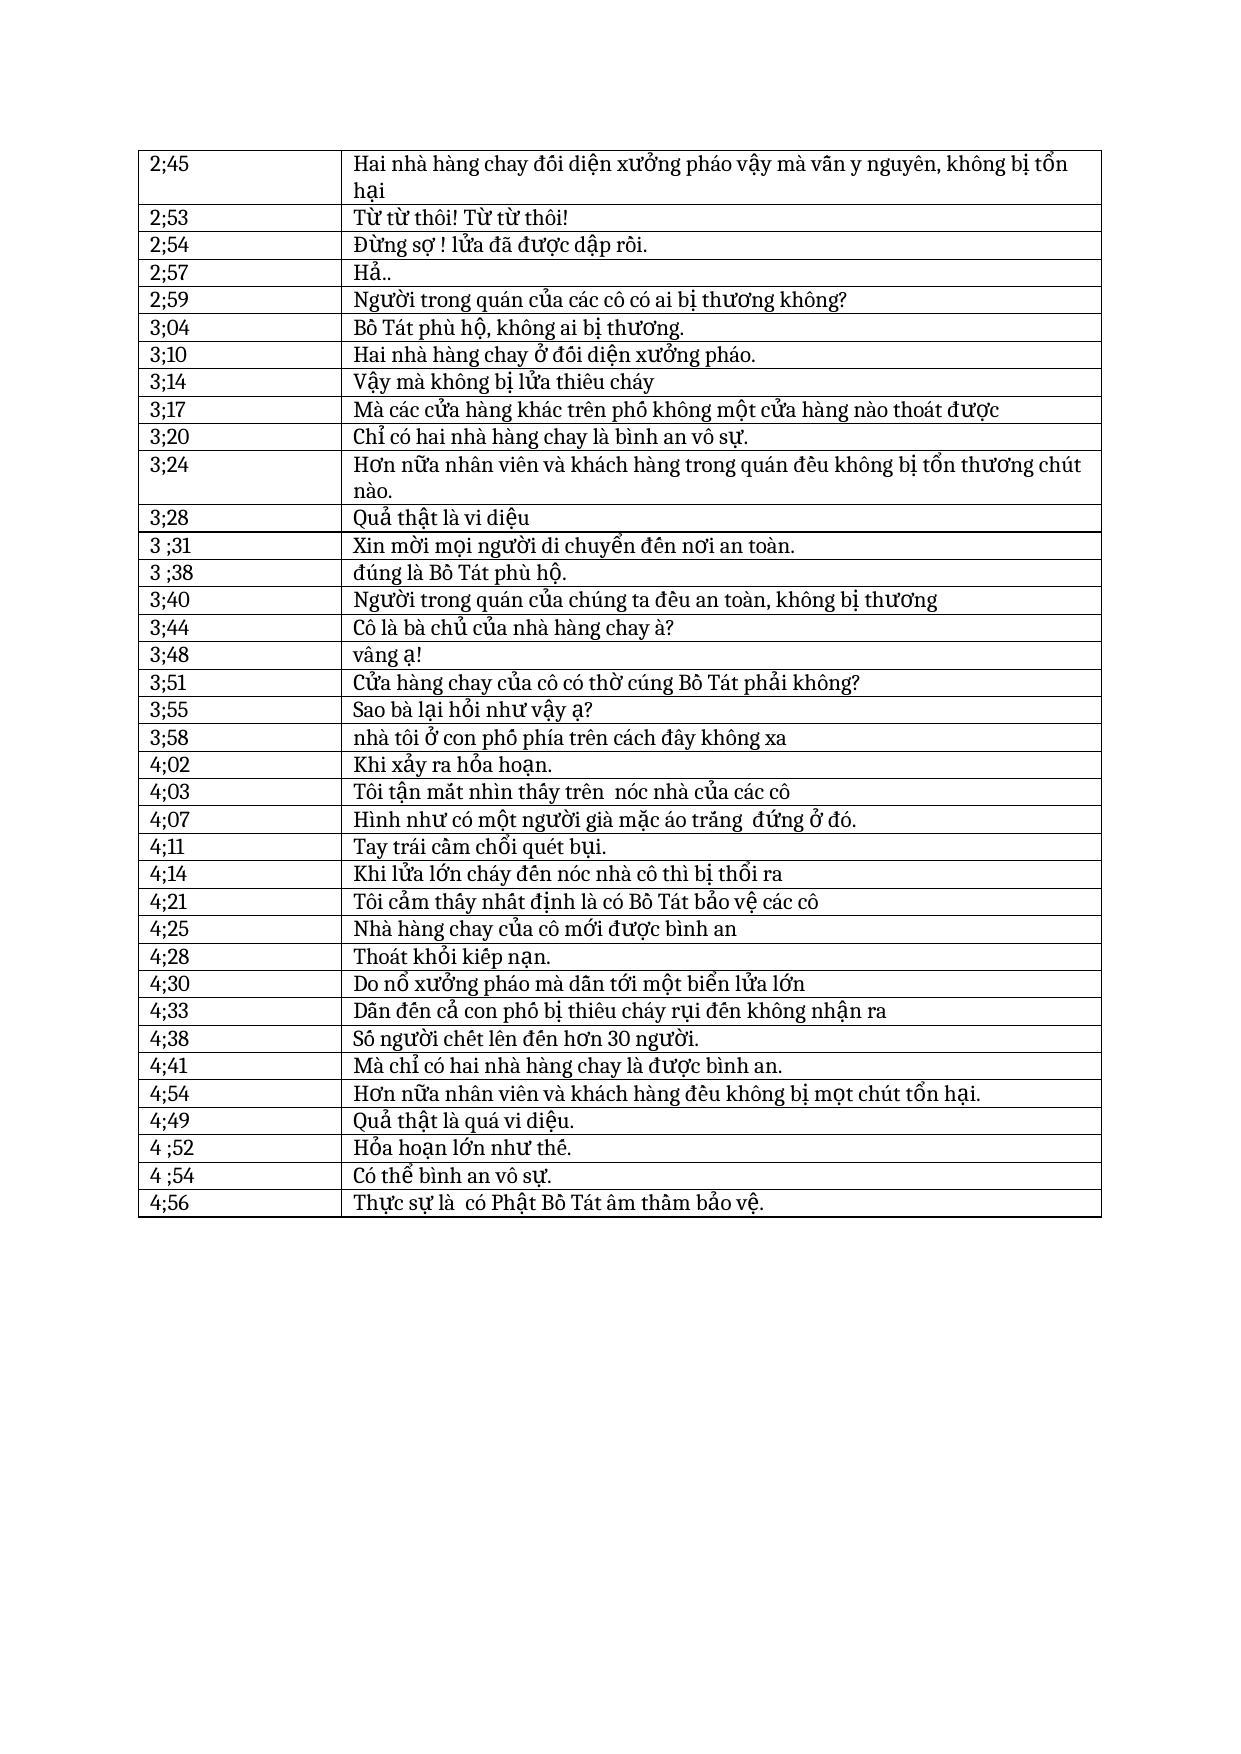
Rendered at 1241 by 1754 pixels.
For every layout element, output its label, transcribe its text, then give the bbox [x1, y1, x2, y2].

table_cell 2;57 [139, 260, 341, 286]
table_cell Thực sự là có Phật Bồ Tát âm thầm bảo vệ. [342, 1190, 1101, 1216]
table_cell Khi xảy ra hỏa hoạn. [342, 752, 1101, 778]
table_cell 4;56 [139, 1190, 341, 1216]
table_cell Xin mời mọi người di chuyển đến nơi an toàn. [342, 533, 1101, 559]
table_cell Nhà hàng chay của cô mới được bình an [342, 916, 1101, 942]
table_cell Hình như có một người già mặc áo trắng đứng ở đó. [342, 806, 1101, 833]
table_cell 4;02 [139, 752, 341, 778]
table_cell Tôi tận mắt nhìn thấy trên nóc nhà của các cô [342, 779, 1101, 805]
table_cell Hai nhà hàng chay đối diện xưởng pháo vậy mà vẫn y nguyên, không bị tổn hại [342, 151, 1101, 204]
table_cell 4;33 [139, 998, 341, 1024]
table_cell 4;21 [139, 889, 341, 915]
table_cell 3 ;38 [139, 560, 341, 586]
table_cell Thoát khỏi kiếp nạn. [342, 944, 1101, 970]
table_cell 3;04 [139, 314, 341, 341]
table_cell 3;10 [139, 342, 341, 368]
table_cell 4;14 [139, 861, 341, 888]
table_cell Khi lửa lớn cháy đến nóc nhà cô thì bị thổi ra [342, 861, 1101, 888]
table_cell 4;30 [139, 971, 341, 997]
table_cell Do nổ xưởng pháo mà dẫn tới một biển lửa lớn [342, 971, 1101, 997]
table_cell 3;28 [139, 505, 341, 531]
table_cell Từ từ thôi! Từ từ thôi! [342, 205, 1101, 231]
table_cell 4;49 [139, 1108, 341, 1134]
table_cell nhà tôi ở con phố phía trên cách đây không xa [342, 724, 1101, 751]
table_cell 3;17 [139, 397, 341, 423]
table_cell 4;25 [139, 916, 341, 942]
table_cell 4 ;54 [139, 1163, 341, 1189]
table_cell 3;48 [139, 642, 341, 668]
table_cell Mà chỉ có hai nhà hàng chay là được bình an. [342, 1053, 1101, 1079]
table_cell Quả thật là quá vi diệu. [342, 1108, 1101, 1134]
table_cell 4;28 [139, 944, 341, 970]
table_cell 3;20 [139, 424, 341, 450]
table_cell Tôi cảm thấy nhất định là có Bồ Tát bảo vệ các cô [342, 889, 1101, 915]
table_cell Hơn nữa nhân viên và khách hàng đều không bị mọt chút tổn hại. [342, 1080, 1101, 1107]
table_cell Dẫn đến cả con phố bị thiêu cháy rụi đến không nhận ra [342, 998, 1101, 1024]
table_cell 4;03 [139, 779, 341, 805]
table_cell Chỉ có hai nhà hàng chay là bình an vô sự. [342, 424, 1101, 450]
table_cell 3;51 [139, 670, 341, 696]
table_cell 4;11 [139, 834, 341, 860]
table_cell Người trong quán của chúng ta đều an toàn, không bị thương [342, 587, 1101, 614]
table_cell 3;14 [139, 369, 341, 396]
table_cell 2;54 [139, 232, 341, 258]
table_cell Mà các cửa hàng khác trên phố không một cửa hàng nào thoát được [342, 397, 1101, 423]
table_cell Vậy mà không bị lửa thiêu cháy [342, 369, 1101, 396]
table_cell 3;24 [139, 451, 341, 504]
table_cell 3 ;31 [139, 533, 341, 559]
table_cell Hả.. [342, 260, 1101, 286]
table_cell Có thể bình an vô sự. [342, 1163, 1101, 1189]
table_cell Cửa hàng chay của cô có thờ cúng Bồ Tát phải không? [342, 670, 1101, 696]
table_cell Hai nhà hàng chay ở đối diện xưởng pháo. [342, 342, 1101, 368]
table_cell 2;59 [139, 287, 341, 313]
table_cell 2;45 [139, 151, 341, 204]
table_cell 3;58 [139, 724, 341, 751]
table_cell 4;07 [139, 806, 341, 833]
table_cell 3;40 [139, 587, 341, 614]
table_cell 3;55 [139, 697, 341, 723]
table_cell Bồ Tát phù hộ, không ai bị thương. [342, 314, 1101, 341]
table_cell Sao bà lại hỏi như vậy ạ? [342, 697, 1101, 723]
table_cell vâng ạ! [342, 642, 1101, 668]
table_cell Quả thật là vi diệu [342, 505, 1101, 531]
table_cell 4 ;52 [139, 1135, 341, 1162]
table_cell 4;38 [139, 1026, 341, 1052]
table_cell 4;54 [139, 1080, 341, 1107]
table_cell Tay trái cầm chổi quét bụi. [342, 834, 1101, 860]
table_cell Hỏa hoạn lớn như thế. [342, 1135, 1101, 1162]
table_cell Hơn nữa nhân viên và khách hàng trong quán đều không bị tổn thương chút nào. [342, 451, 1101, 504]
table_cell 4;41 [139, 1053, 341, 1079]
table_cell Cô là bà chủ của nhà hàng chay à? [342, 615, 1101, 641]
table_cell 3;44 [139, 615, 341, 641]
table_cell Đừng sợ ! lửa đã được dập rồi. [342, 232, 1101, 258]
table_cell đúng là Bồ Tát phù hộ. [342, 560, 1101, 586]
table_cell 2;53 [139, 205, 341, 231]
table_cell Người trong quán của các cô có ai bị thương không? [342, 287, 1101, 313]
table_cell Số người chết lên đến hơn 30 người. [342, 1026, 1101, 1052]
